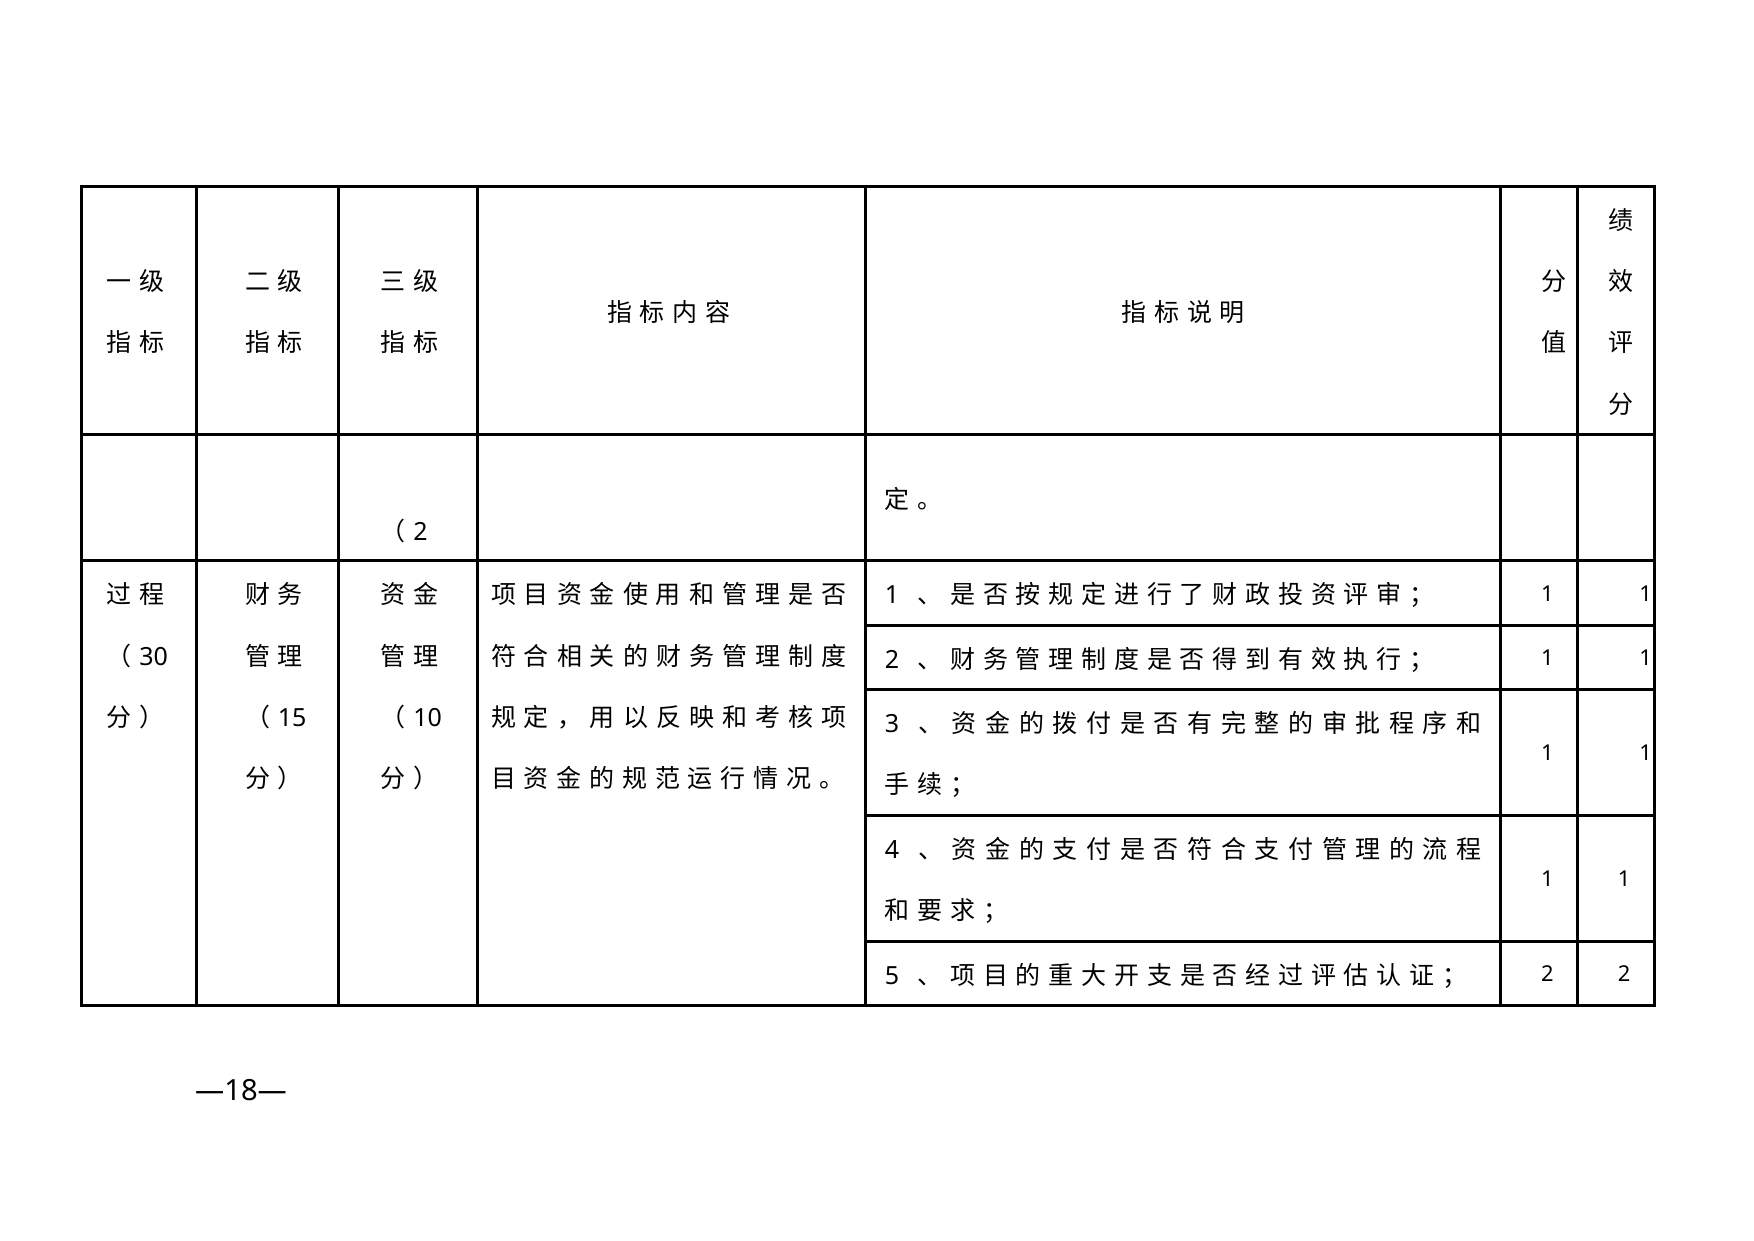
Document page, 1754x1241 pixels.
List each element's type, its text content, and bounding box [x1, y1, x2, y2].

table_cell 2 [1579, 943, 1653, 1004]
table_cell 资金 管理 （10分） [340, 562, 476, 1004]
table_header 指标说明 [867, 188, 1499, 433]
table_cell 1 [1579, 817, 1653, 939]
table_cell 1 [1579, 562, 1653, 623]
table_cell 3、资金的拨付是否有完整的审批程序和手续； [867, 691, 1499, 814]
table_cell 财务 管理 （15分） [198, 562, 337, 1004]
table_cell 2 [1502, 943, 1576, 1004]
table_header 一级 指标 [83, 188, 195, 433]
table_cell 4、资金的支付是否符合支付管理的流程和要求； [867, 817, 1499, 939]
table_header 三级 指标 [340, 188, 476, 433]
table_cell 项目资金使用和管理是否符合相关的财务管理制度规定，用以反映和考核项目资金的规范运行情况。 [479, 562, 864, 1004]
table_header 分值 [1502, 188, 1576, 433]
table_cell 1 [1579, 436, 1653, 559]
table_header 二级 指标 [198, 188, 337, 433]
table_cell 1、是否按规定进行了财政投资评审； [867, 562, 1499, 623]
table_cell 1 [1502, 627, 1576, 688]
table_cell 1 [1579, 691, 1653, 814]
table_header 绩效评分 [1579, 188, 1653, 433]
table_cell 2、制度是否符合国家财经法规和财务管理制度以及有关专项资金管理办法的规定。 [867, 436, 1499, 559]
table_cell 1 [1502, 817, 1576, 939]
table_cell 1 [1502, 436, 1576, 559]
table_cell 1 [1579, 627, 1653, 688]
table_cell 1 [1502, 691, 1576, 814]
table_cell 5、项目的重大开支是否经过评估认证； [867, 943, 1499, 1004]
table_cell 过程 （30分） [83, 562, 195, 1004]
table_cell 1 [1502, 562, 1576, 623]
table_header 指标内容 [479, 188, 864, 433]
table_cell 2、财务管理制度是否得到有效执行； [867, 627, 1499, 688]
